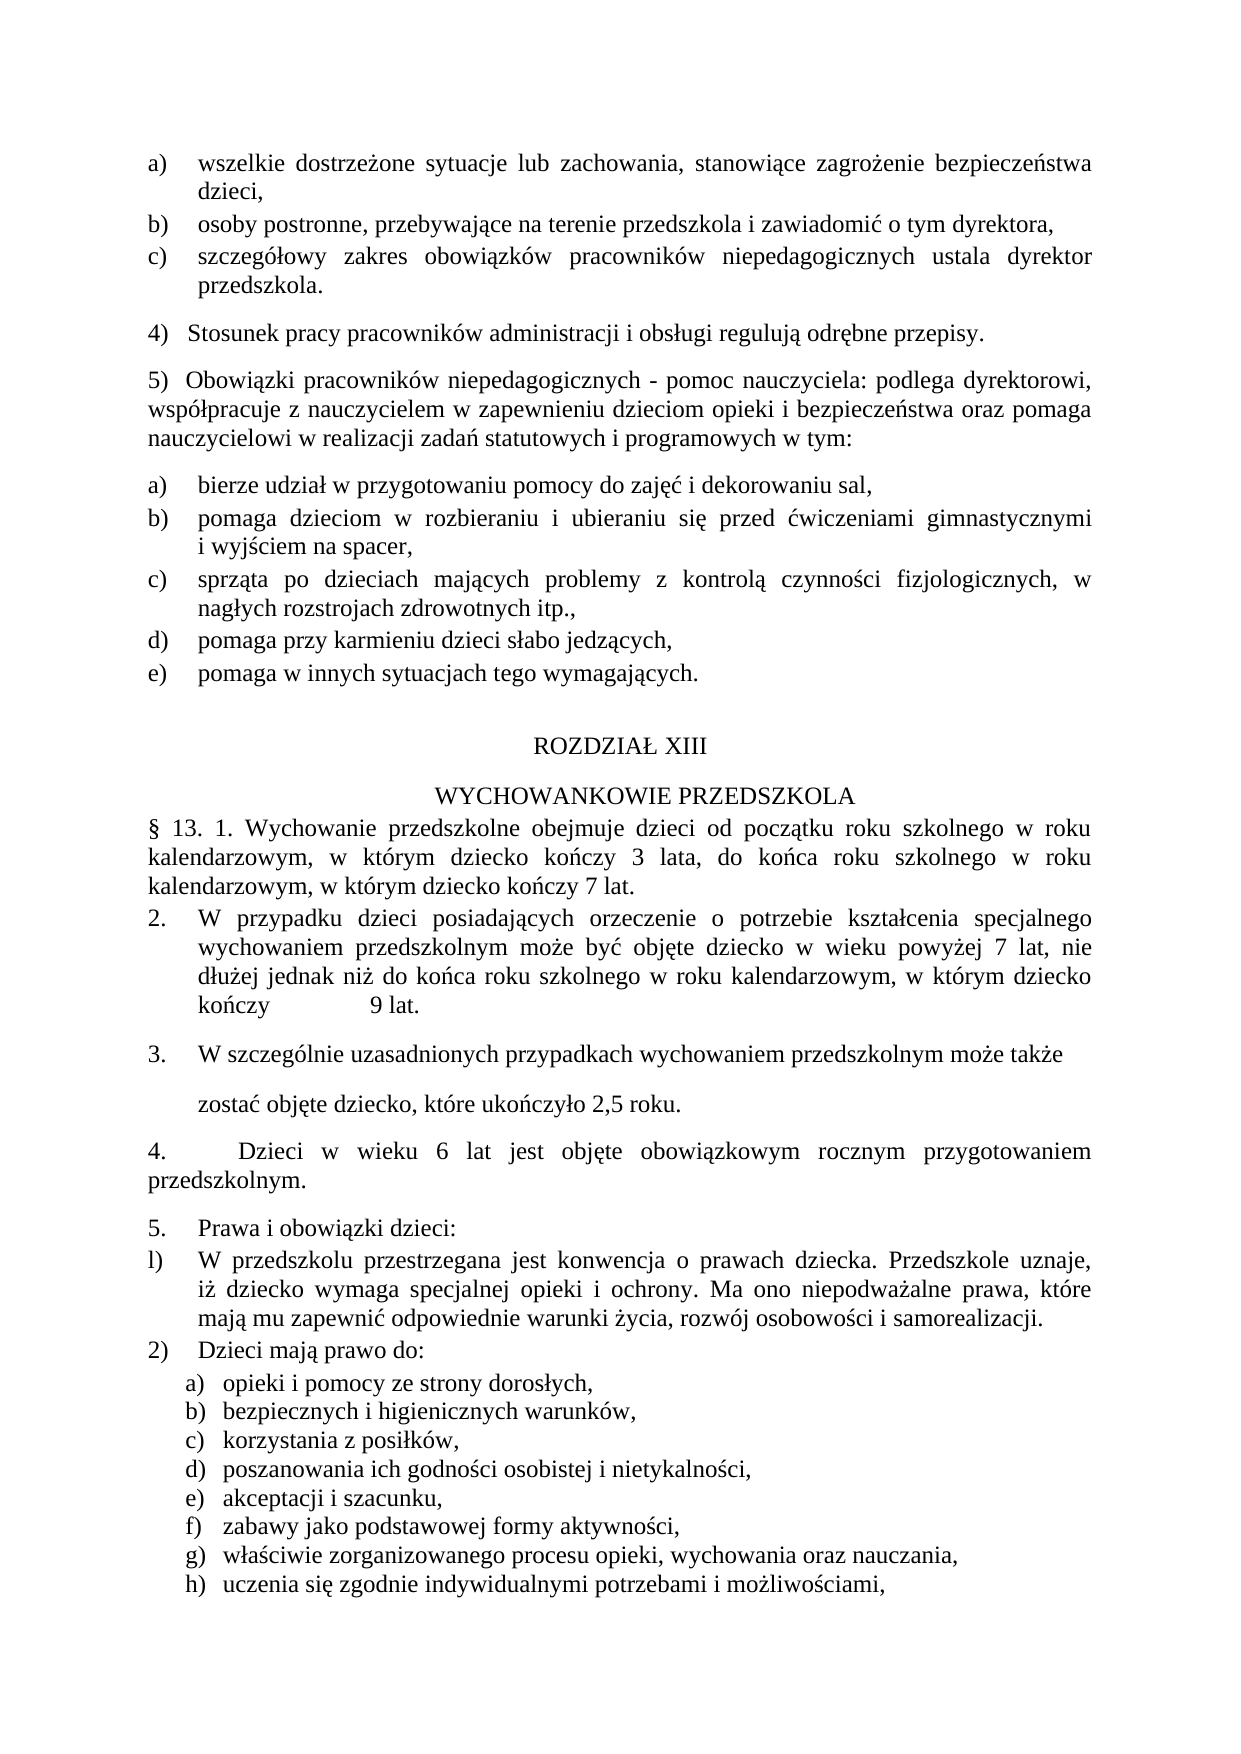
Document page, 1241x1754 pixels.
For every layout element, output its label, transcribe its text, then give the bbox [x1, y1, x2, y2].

list korzystania z posiłków, [185, 1425, 1093, 1454]
list osoby postronne, przebywające na terenie przedszkola i zawiadomić o tym dyrektora, [148, 209, 1093, 238]
list W szczególnie uzasadnionych przypadkach wychowaniem przedszkolnym może także [148, 1039, 1093, 1068]
list W przedszkolu przestrzegana jest konwencja o prawach dziecka. Przedszkole uznaje, iż dziecko wymaga specjalnej opieki i ochrony. Ma ono niepodważalne prawa, które mają mu zapewnić odpowiednie warunki życia, rozwój osobowości i samorealizacji. [148, 1245, 1093, 1331]
list W przypadku dzieci posiadających orzeczenie o potrzebie kształcenia specjalnego wychowaniem przedszkolnym może być objęte dziecko w wieku powyżej 7 lat, nie dłużej jednak niż do końca roku szkolnego w roku kalendarzowym, w którym dziecko kończy 9 lat. [148, 903, 1093, 1018]
list właściwie zorganizowanego procesu opieki, wychowania oraz nauczania, [185, 1540, 1093, 1569]
text ROZDZIAŁ XIII [148, 731, 1093, 760]
list poszanowania ich godności osobistej i nietykalności, [185, 1454, 1093, 1483]
list zabawy jako podstawowej formy aktywności, [185, 1511, 1093, 1540]
list akceptacji i szacunku, [185, 1483, 1093, 1511]
text 5) Obowiązki pracowników niepedagogicznych - pomoc nauczyciela: podlega dyrektorowi, współpracuje z nauczycielem w zapewnieniu dzieciom opieki i bezpieczeństwa oraz pomaga nauczycielowi w realizacji zadań statutowych i programowych w tym: [148, 365, 1093, 451]
list Dzieci mają prawo do: [148, 1335, 1093, 1364]
list uczenia się zgodnie indywidualnymi potrzebami i możliwościami, [185, 1569, 1093, 1598]
list sprząta po dzieciach mających problemy z kontrolą czynności fizjologicznych, w nagłych rozstrojach zdrowotnych itp., [148, 564, 1093, 621]
list wszelkie dostrzeżone sytuacje lub zachowania, stanowiące zagrożenie bezpieczeństwa dzieci, [148, 148, 1093, 205]
list pomaga w innych sytuacjach tego wymagających. [148, 658, 1093, 686]
list bezpiecznych i higienicznych warunków, [185, 1396, 1093, 1425]
text zostać objęte dziecko, które ukończyło 2,5 roku. [148, 1089, 1093, 1118]
list pomaga przy karmieniu dzieci słabo jedzących, [148, 625, 1093, 654]
text 4) Stosunek pracy pracowników administracji i obsługi regulują odrębne przepisy. [148, 318, 1093, 346]
text 4. Dzieci w wieku 6 lat jest objęte obowiązkowym rocznym przygotowaniem przedszkolnym. [148, 1136, 1093, 1194]
text § 13. 1. Wychowanie przedszkolne obejmuje dzieci od początku roku szkolnego w roku kalendarzowym, w którym dziecko kończy 3 lata, do końca roku szkolnego w roku kalendarzowym, w którym dziecko kończy 7 lat. [148, 813, 1093, 900]
text WYCHOWANKOWIE PRZEDSZKOLA [198, 781, 1093, 810]
list pomaga dzieciom w rozbieraniu i ubieraniu się przed ćwiczeniami gimnastycznymi i wyjściem na spacer, [148, 503, 1093, 560]
list Prawa i obowiązki dzieci: [148, 1213, 1093, 1241]
list szczegółowy zakres obowiązków pracowników niepedagogicznych ustala dyrektor przedszkola. [148, 241, 1093, 299]
list bierze udział w przygotowaniu pomocy do zajęć i dekorowaniu sal, [148, 470, 1093, 499]
list opieki i pomocy ze strony dorosłych, [185, 1368, 1093, 1396]
